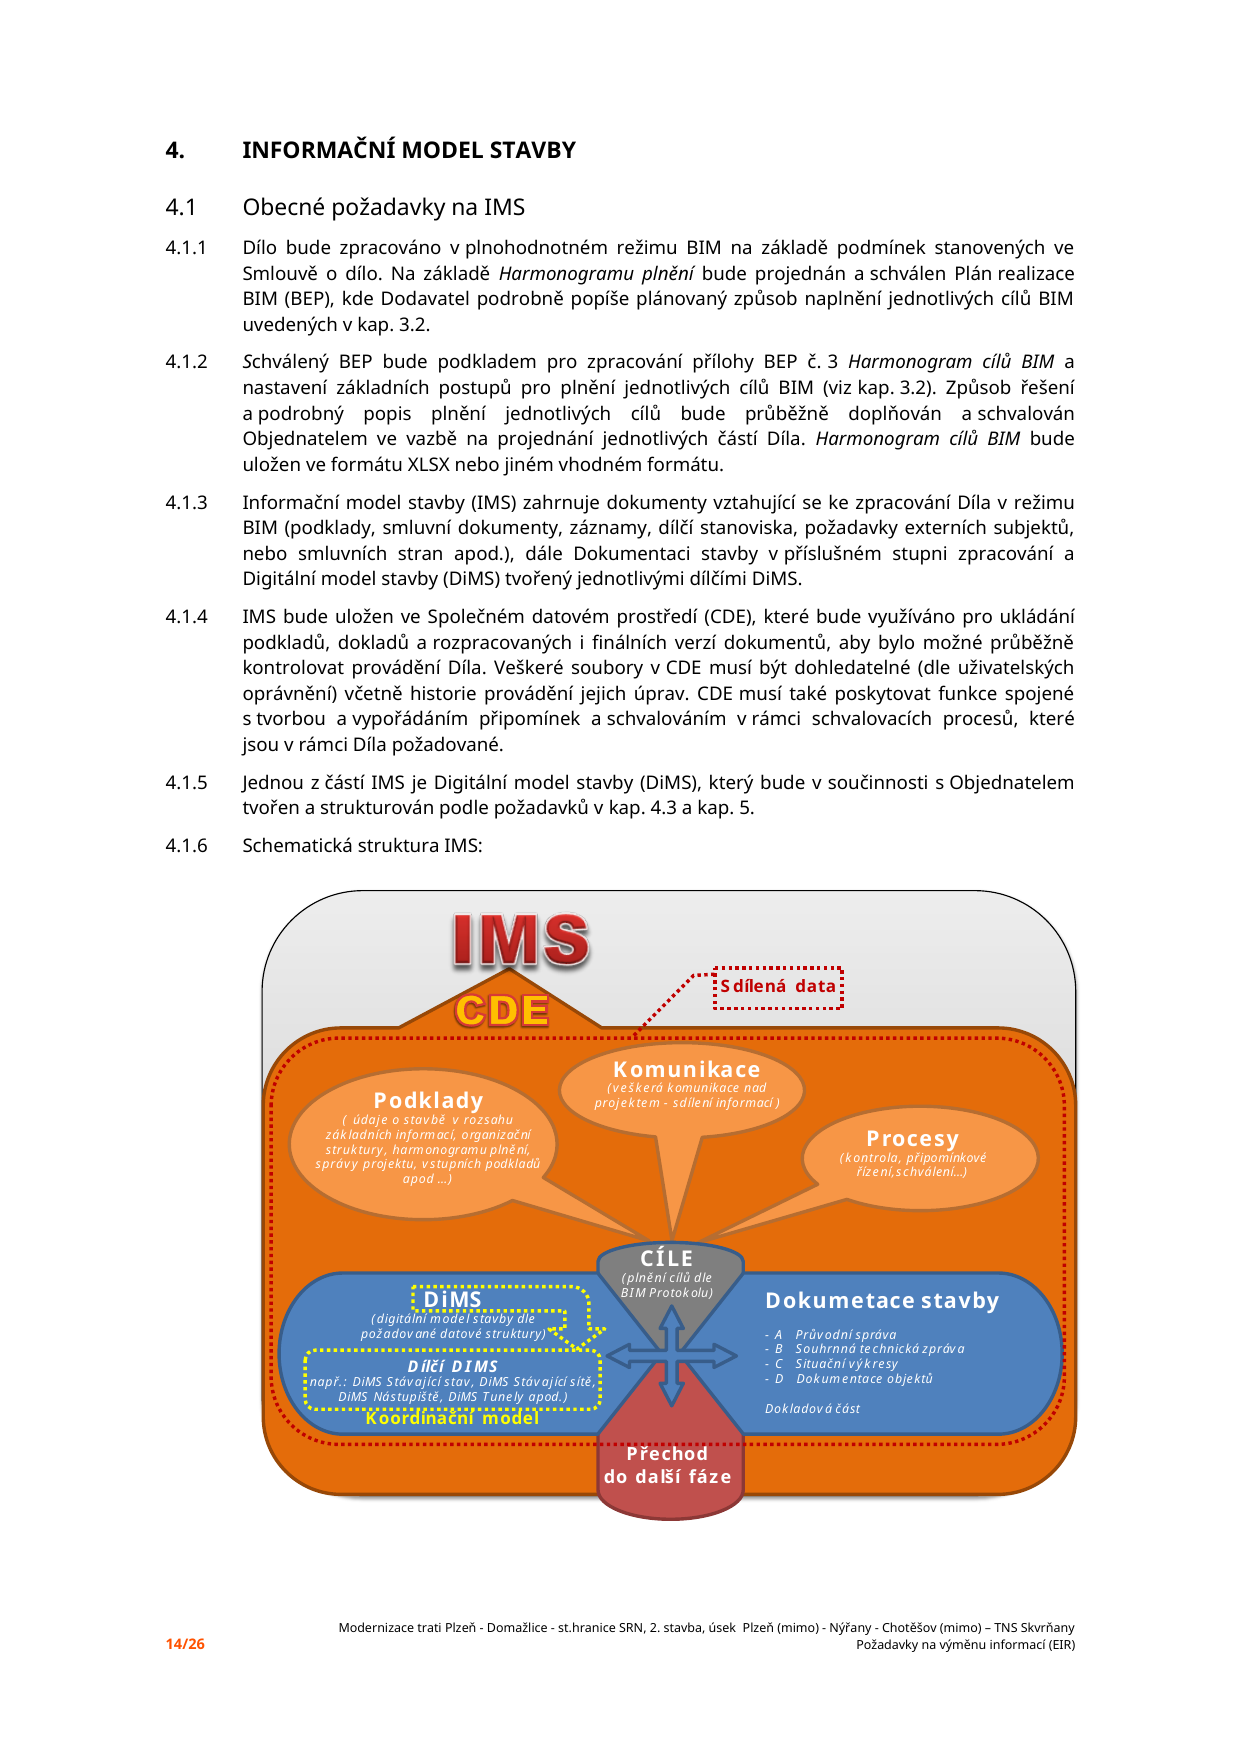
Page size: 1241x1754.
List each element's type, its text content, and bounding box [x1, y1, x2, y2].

text Dílo bude zpracováno v plnohodnotném režimu BIM na základě podmínek stanovených ve Smlouvě o dílo. Na základě Harmonogramu plnění bude projednán a schválen Plán realizace BIM (BEP), kde Dodavatel podrobně popíše plánovaný způsob naplnění jednotlivých cílů BIM uvedených v kap. 3.2. [165, 234, 1075, 336]
text Informační model stavby [165, 134, 1075, 166]
text Informační model stavby (IMS) zahrnuje dokumenty vztahující se ke zpracování Díla v režimu BIM (podklady, smluvní dokumenty, záznamy, dílčí stanoviska, požadavky externích subjektů, nebo smluvních stran apod.), dále Dokumentaci stavby v příslušném stupni zpracování a Digitální model stavby (DiMS) tvořený jednotlivými dílčími DiMS. [165, 489, 1075, 591]
text Schválený BEP bude podkladem pro zpracování přílohy BEP č. 3 Harmonogram cílů BIM a nastavení základních postupů pro plnění jednotlivých cílů BIM (viz kap. 3.2). Způsob řešení a podrobný popis plnění jednotlivých cílů bude průběžně doplňován a schvalován Objednatelem ve vazbě na projednání jednotlivých částí Díla. Harmonogram cílů BIM bude uložen ve formátu XLSX nebo jiném vhodném formátu. [165, 349, 1075, 476]
text Jednou z částí IMS je Digitální model stavby (DiMS), který bude v součinnosti s Objednatelem tvořen a strukturován podle požadavků v kap. 4.3 a kap. 5. [165, 769, 1075, 820]
text Obecné požadavky na IMS [165, 191, 1075, 222]
text Schematická struktura IMS: [165, 833, 1075, 858]
text IMS bude uložen ve Společném datovém prostředí (CDE), které bude využíváno pro ukládání podkladů, dokladů a rozpracovaných i finálních verzí dokumentů, aby bylo možné průběžně kontrolovat provádění Díla. Veškeré soubory v CDE musí být dohledatelné (dle uživatelských oprávnění) včetně historie provádění jejich úprav. CDE musí také poskytovat funkce spojené s tvorbou a vypořádáním připomínek a schvalováním v rámci schvalovacích procesů, které jsou v rámci Díla požadované. [165, 603, 1075, 757]
